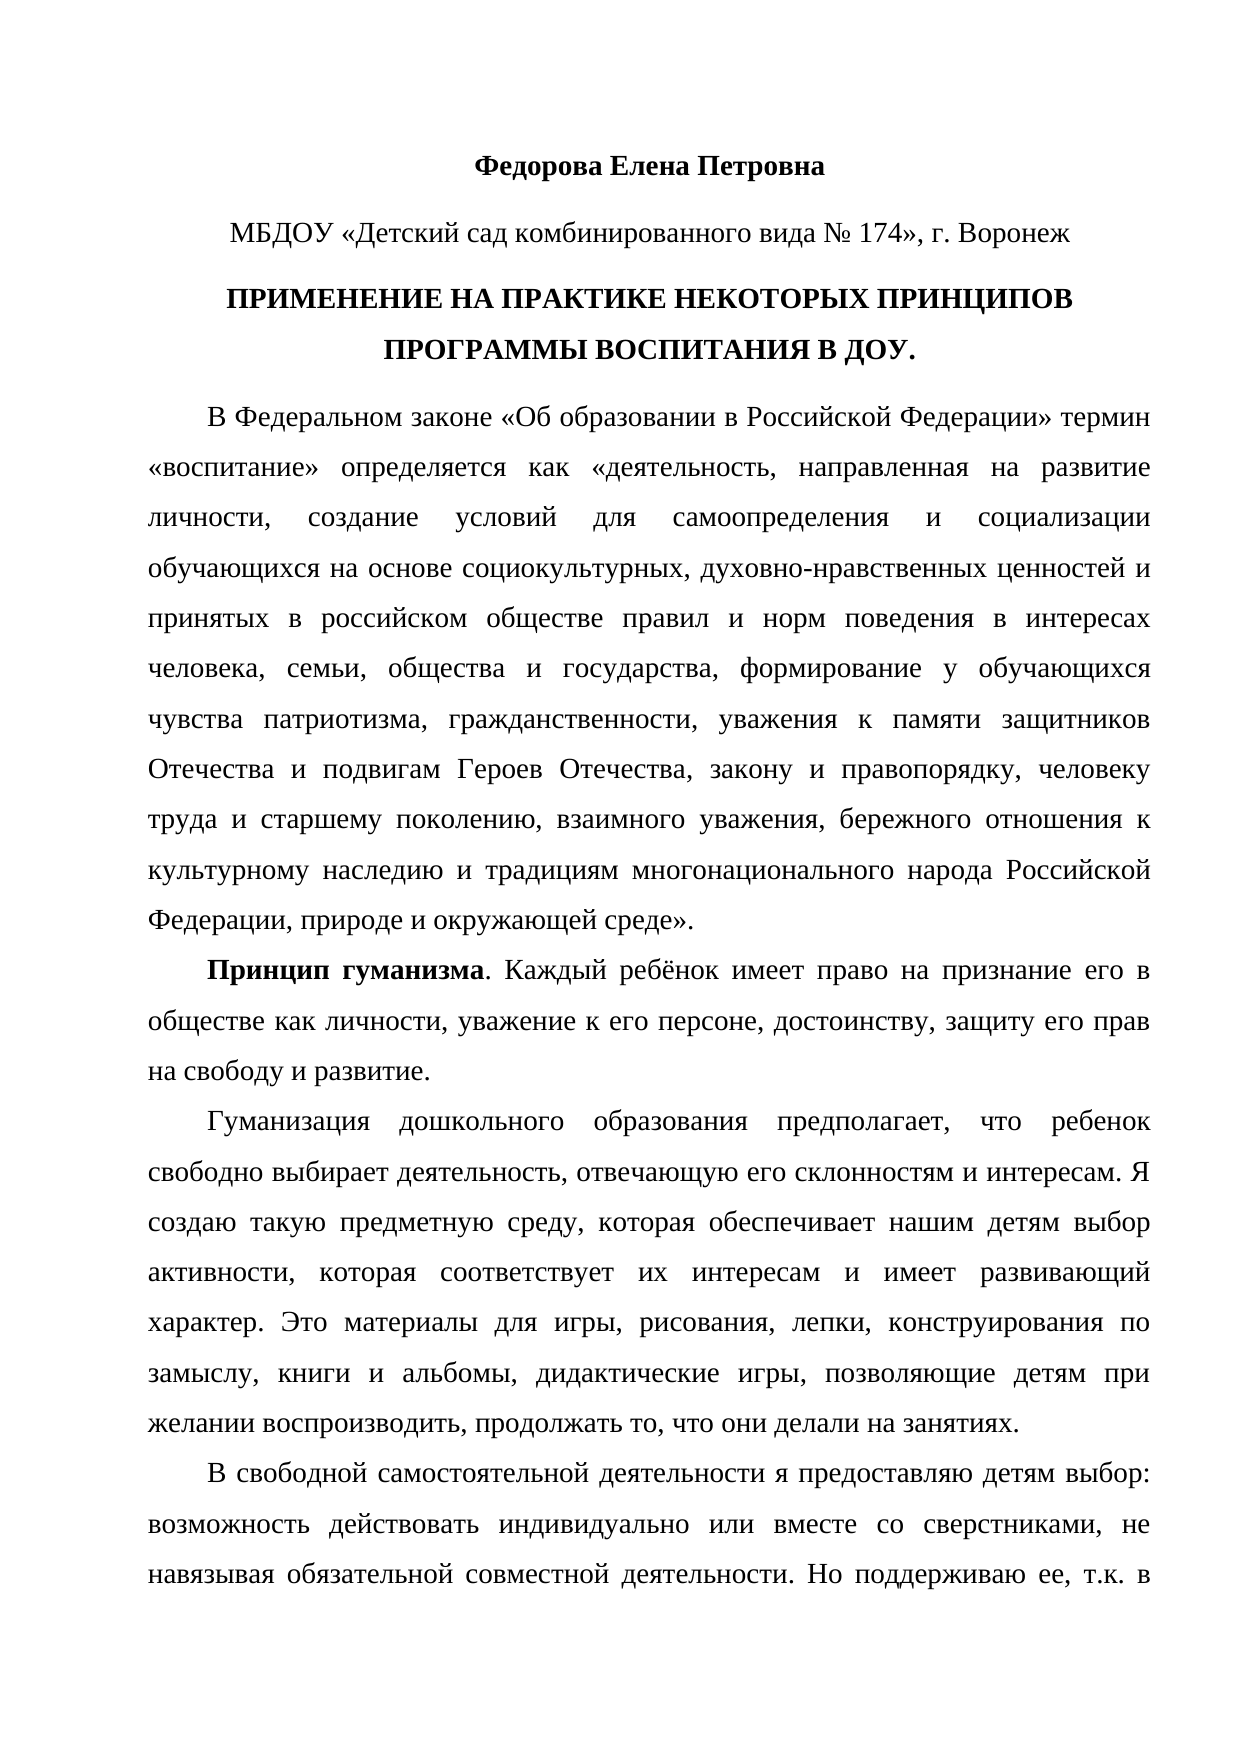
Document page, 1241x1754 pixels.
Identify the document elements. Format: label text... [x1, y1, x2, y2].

text МБДОУ «Детский сад комбинированного вида № 174», г. Воронеж [148, 215, 1152, 248]
text Принцип гуманизма. Каждый ребёнок имеет право на признание его в обществе как личности, уважение к его персоне, достоинству, защиту его прав на свободу и развитие. [148, 952, 1152, 1087]
text В Федеральном законе «Об образовании в Российской Федерации» термин «воспитание» определяется как «деятельность, направленная на развитие личности, создание условий для самоопределения и социализации обучающихся на основе социокультурных, духовно-нравственных ценностей и принятых в российском обществе правил и норм поведения в интересах человека, семьи, общества и государства, формирование у обучающихся чувства патриотизма, гражданственности, уважения к памяти защитников Отечества и подвигам Героев Отечества, закону и правопорядку, человеку труда и старшему поколению, взаимного уважения, бережного отношения к культурному наследию и традициям многонационального народа Российской Федерации, природе и окружающей среде». [148, 399, 1152, 936]
text ПРИМЕНЕНИЕ НА ПРАКТИКЕ НЕКОТОРЫХ ПРИНЦИПОВ ПРОГРАММЫ ВОСПИТАНИЯ В ДОУ. [148, 282, 1152, 366]
text Гуманизация дошкольного образования предполагает, что ребенок свободно выбирает деятельность, отвечающую его склонностям и интересам. Я создаю такую предметную среду, которая обеспечивает нашим детям выбор активности, которая соответствует их интересам и имеет развивающий характер. Это материалы для игры, рисования, лепки, конструирования по замыслу, книги и альбомы, дидактические игры, позволяющие детям при желании воспроизводить, продолжать то, что они делали на занятиях. [148, 1103, 1152, 1439]
text Федорова Елена Петровна [148, 148, 1152, 181]
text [148, 1456, 1152, 1590]
